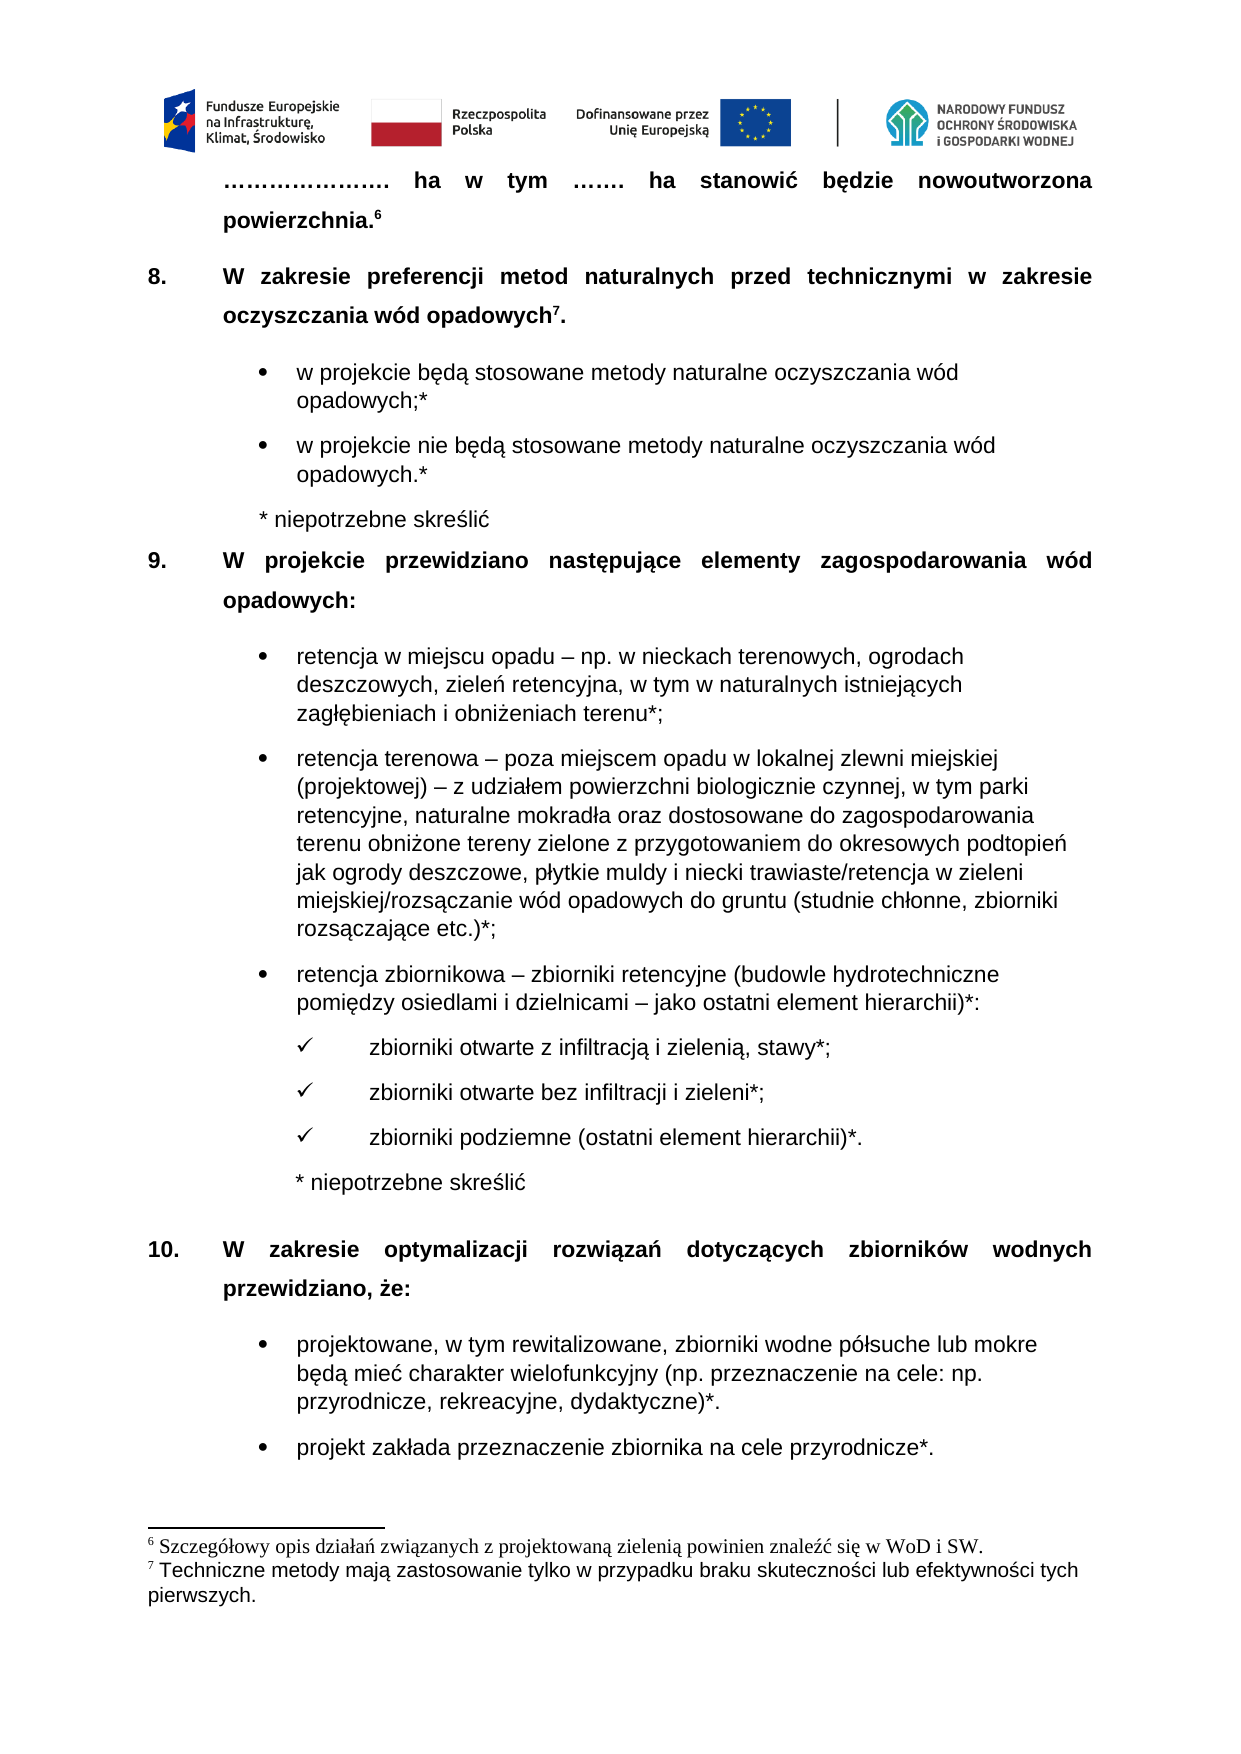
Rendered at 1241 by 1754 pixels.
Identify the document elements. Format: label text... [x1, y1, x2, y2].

list zbiorniki podziemne (ostatni element hierarchii)*. [295, 1124, 1093, 1151]
list zbiorniki otwarte z infiltracją i zielenią, stawy*; [295, 1034, 1093, 1060]
list w projekcie nie będą stosowane metody naturalne oczyszczania wód opadowych.* [259, 432, 1093, 487]
text * niepotrzebne skreślić [221, 1169, 1093, 1196]
list w projekcie będą stosowane metody naturalne oczyszczania wód opadowych;* [259, 359, 1093, 413]
list projektowane, w tym rewitalizowane, zbiorniki wodne półsuche lub mokre będą mieć charakter wielofunkcyjny (np. przeznaczenie na cele: np. przyrodnicze, rekreacyjne, dydaktyczne)*. [259, 1331, 1093, 1415]
list retencja w miejscu opadu – np. w nieckach terenowych, ogrodach deszczowych, zieleń retencyjna, w tym w naturalnych istniejących zagłębieniach i obniżeniach terenu*; [259, 643, 1093, 726]
list projekt zakłada przeznaczenie zbiornika na cele przyrodnicze*. [259, 1433, 1093, 1460]
list W zakresie preferencji metod naturalnych przed technicznymi w zakresie oczyszczania wód opadowych. [148, 263, 1093, 329]
list zbiorniki otwarte bez infiltracji i zieleni*; [295, 1079, 1093, 1106]
list W zakresie optymalizacji rozwiązań dotyczących zbiorników wodnych przewidziano, że: [148, 1236, 1093, 1302]
list W projekcie przewidziano następujące elementy zagospodarowania wód opadowych: [148, 547, 1093, 613]
picture [147, 73, 1093, 168]
list retencja terenowa – poza miejscem opadu w lokalnej zlewni miejskiej (projektowej) – z udziałem powierzchni biologicznie czynnej, w tym parki retencyjne, naturalne mokradła oraz dostosowane do zagospodarowania terenu obniżone tereny zielone z przygotowaniem do okresowych podtopień jak ogrody deszczowe, płytkie muldy i niecki trawiaste/retencja w zieleni miejskiej/rozsączanie wód opadowych do gruntu (studnie chłonne, zbiorniki rozsączające etc.)*; [259, 745, 1093, 942]
text * niepotrzebne skreślić [259, 506, 1093, 532]
list W wyniku realizacji projektu nastąpi przyrost powierzchni projektowanej zieleni liczonej łącznie jako suma powierzchni zmodernizowanych lub utworzonych w ramach projektu terenów zieleni i powierzchni zbiorników wodnych z roślinnością (przybrzeżną lub wodną) i będzie wynosić …………………. ha w tym ……. ha stanowić będzie nowoutworzona powierzchnia. [148, 168, 1093, 233]
list retencja zbiornikowa – zbiorniki retencyjne (budowle hydrotechniczne pomiędzy osiedlami i dzielnicami – jako ostatni element hierarchii)*: [259, 961, 1093, 1015]
